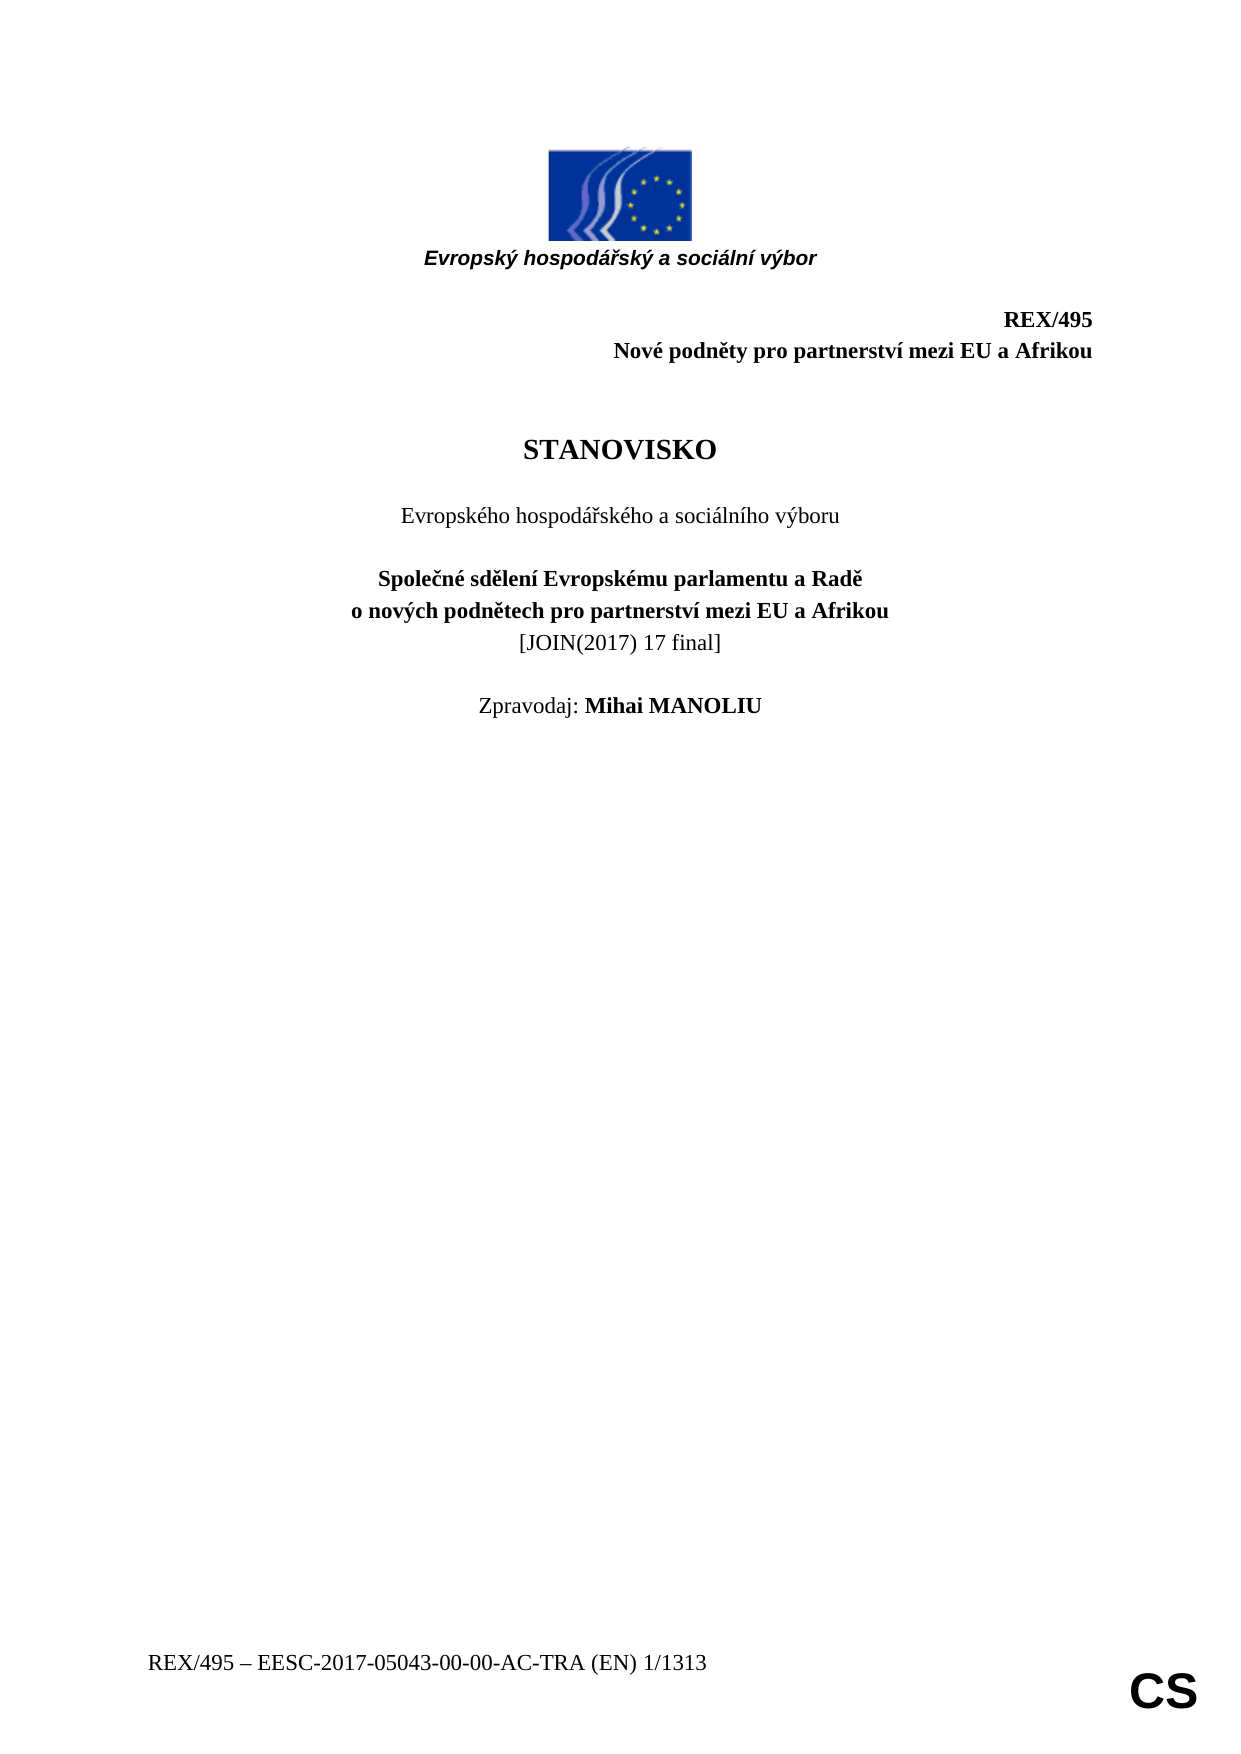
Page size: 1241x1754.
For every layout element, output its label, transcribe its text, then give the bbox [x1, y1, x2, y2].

text Nové podněty pro partnerství mezi EU a Afrikou [148, 337, 1092, 364]
text Evropský hospodářský a sociální výbor [148, 246, 1092, 269]
text STANOVISKO Evropského hospodářského a sociálního výboru Společné sdělení Evropskému parlamentu a Radě o nových podnětech pro partnerství mezi EU a Afrikou [JOIN(2017) 17 final] [148, 432, 1092, 655]
picture [548, 147, 692, 241]
text REX/495 [148, 306, 1092, 332]
text Zpravodaj: Mihai MANOLIU [148, 692, 1092, 718]
